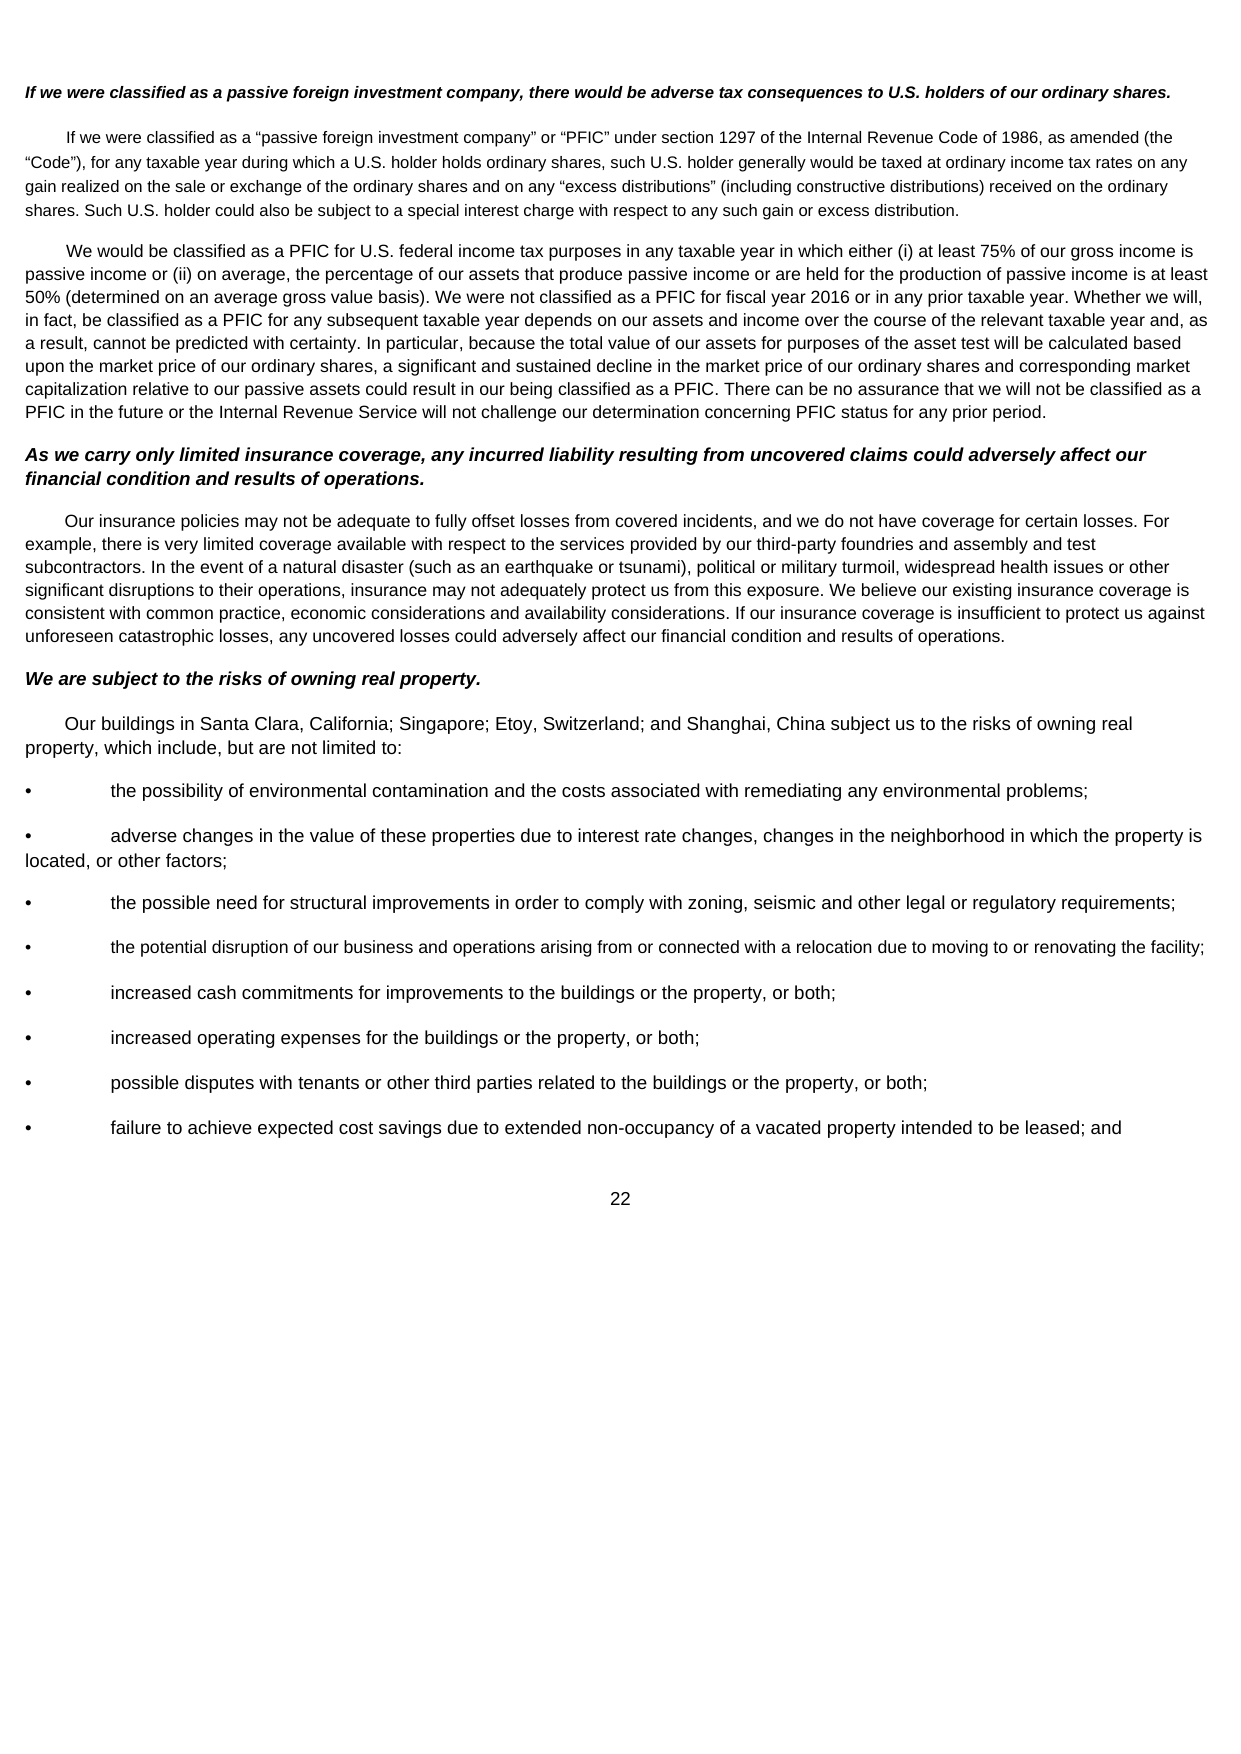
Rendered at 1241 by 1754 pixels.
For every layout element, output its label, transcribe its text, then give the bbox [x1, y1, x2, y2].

text We would be classified as a PFIC for U.S. federal income tax purposes in any taxable year in which either (i) at least 75% of our gross income is passive income or (ii) on average, the percentage of our assets that produce passive income or are held for the production of passive income is at least 50% (determined on an average gross value basis). We were not classified as a PFIC for fiscal year 2016 or in any prior taxable year. Whether we will, in fact, be classified as a PFIC for any subsequent taxable year depends on our assets and income over the course of the relevant taxable year and, as a result, cannot be predicted with certainty. In particular, because the total value of our assets for purposes of the asset test will be calculated based upon the market price of our ordinary shares, a significant and sustained decline in the market price of our ordinary shares and corresponding market capitalization relative to our passive assets could result in our being classified as a PFIC. There can be no assurance that we will not be classified as a PFIC in the future or the Internal Revenue Service will not challenge our determination concerning PFIC status for any prior period. [25, 241, 1213, 422]
text 22 [25, 1187, 1215, 1209]
list possible disputes with tenants or other third parties related to the buildings or the property, or both; [25, 1072, 1215, 1093]
list failure to achieve expected cost savings due to extended non-occupancy of a vacated property intended to be leased; and [25, 1117, 1215, 1138]
text Our buildings in Santa Clara, California; Singapore; Etoy, Switzerland; and Shanghai, China subject us to the risks of owning real property, which include, but are not limited to: [25, 712, 1163, 759]
text If we were classified as a passive foreign investment company, there would be adverse tax consequences to U.S. holders of our ordinary shares. [25, 83, 1215, 102]
text If we were classified as a “passive foreign investment company” or “PFIC” under section 1297 of the Internal Revenue Code of 1986, as amended (the “Code”), for any taxable year during which a U.S. holder holds ordinary shares, such U.S. holder generally would be taxed at ordinary income tax rates on any gain realized on the sale or exchange of the ordinary shares and on any “excess distributions” (including constructive distributions) received on the ordinary shares. Such U.S. holder could also be subject to a special interest charge with respect to any such gain or excess distribution. [25, 128, 1201, 220]
list the possibility of environmental contamination and the costs associated with remediating any environmental problems; [25, 780, 1215, 801]
list increased operating expenses for the buildings or the property, or both; [25, 1027, 1215, 1048]
list the potential disruption of our business and operations arising from or connected with a relocation due to moving to or renovating the facility; [25, 937, 1215, 957]
list adverse changes in the value of these properties due to interest rate changes, changes in the neighborhood in which the property is located, or other factors; [25, 825, 1215, 871]
text We are subject to the risks of owning real property. [25, 667, 1215, 689]
text As we carry only limited insurance coverage, any incurred liability resulting from uncovered claims could adversely affect our financial condition and results of operations. [25, 443, 1184, 490]
list increased cash commitments for improvements to the buildings or the property, or both; [25, 982, 1215, 1003]
list the possible need for structural improvements in order to comply with zoning, seismic and other legal or regulatory requirements; [25, 892, 1215, 913]
text Our insurance policies may not be adequate to fully offset losses from covered incidents, and we do not have coverage for certain losses. For example, there is very limited coverage available with respect to the services provided by our third-party foundries and assembly and test subcontractors. In the event of a natural disaster (such as an earthquake or tsunami), political or military turmoil, widespread health issues or other significant disruptions to their operations, insurance may not adequately protect us from this exposure. We believe our existing insurance coverage is consistent with common practice, economic considerations and availability considerations. If our insurance coverage is insufficient to protect us against unforeseen catastrophic losses, any uncovered losses could adversely affect our financial condition and results of operations. [25, 511, 1215, 646]
